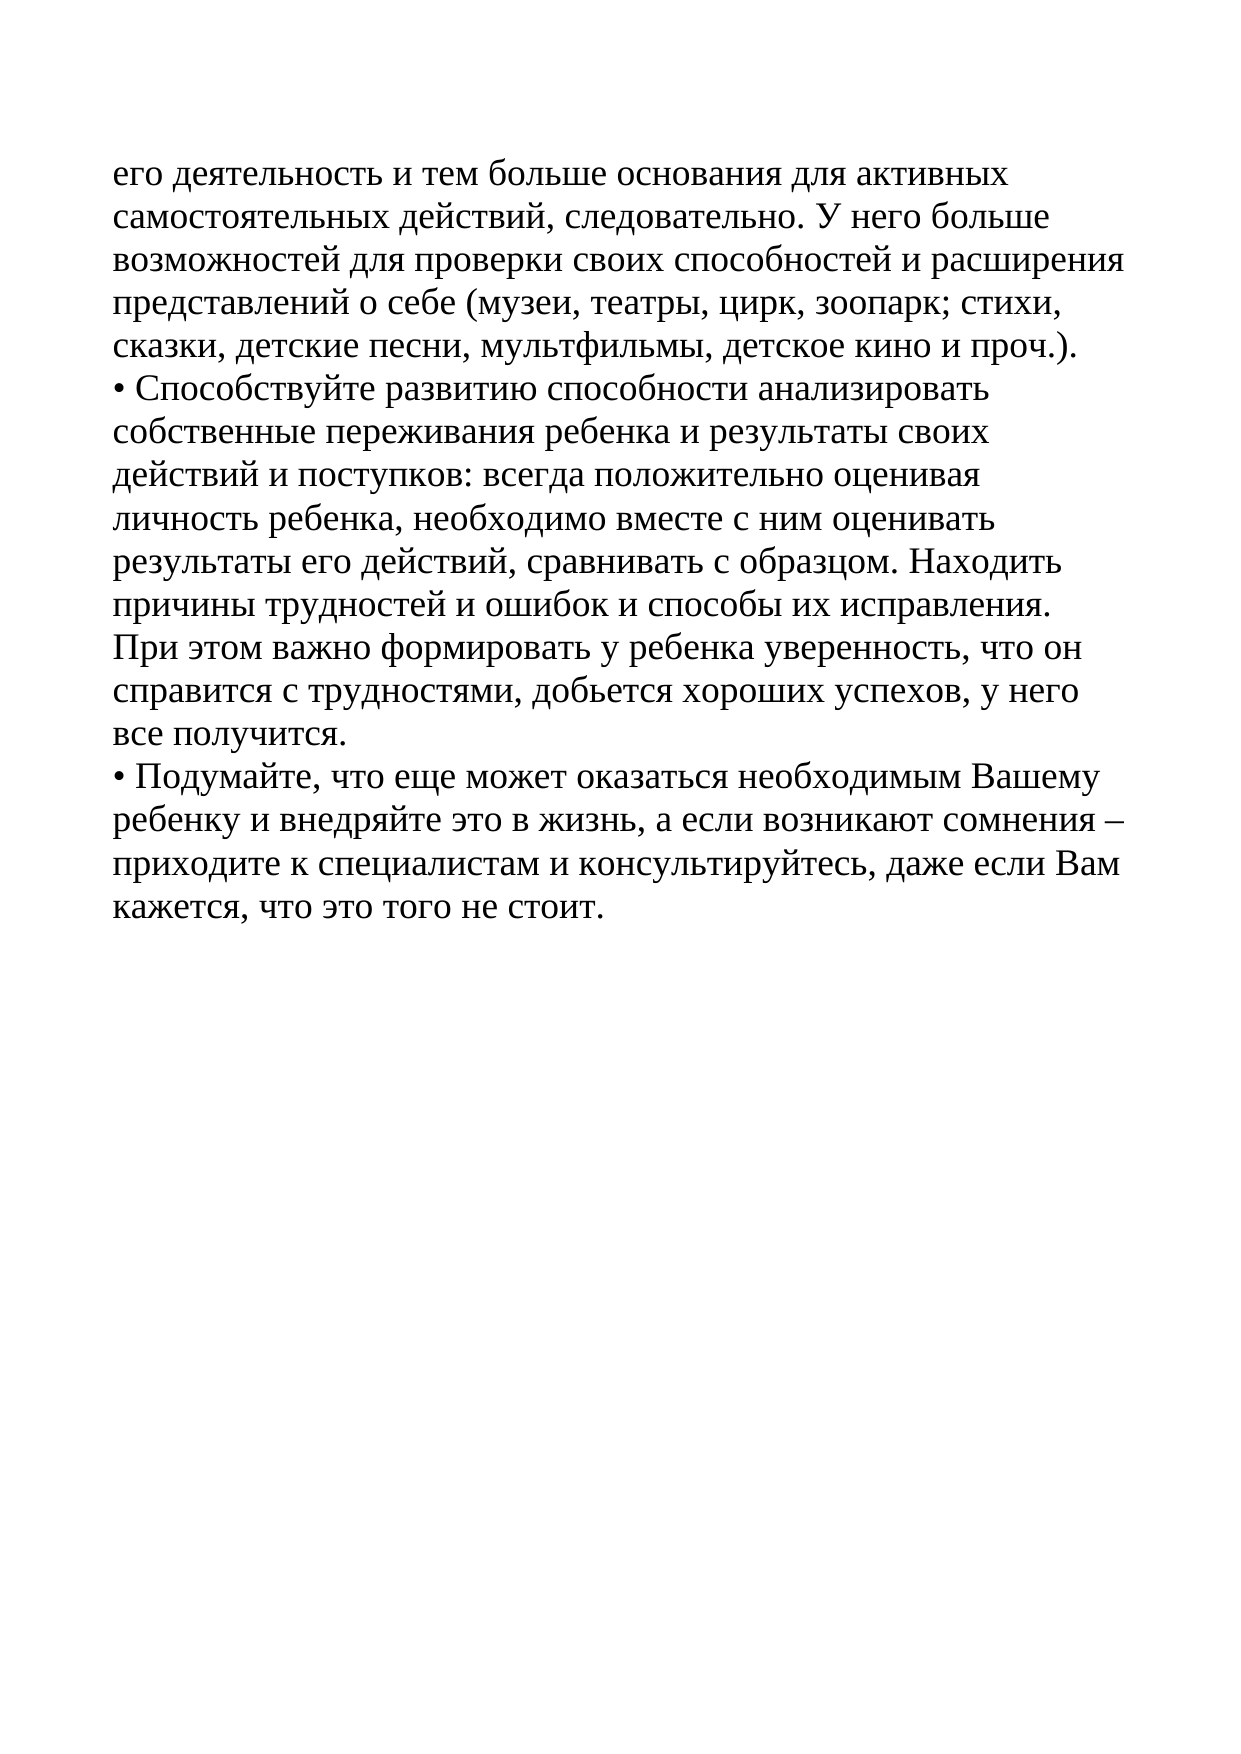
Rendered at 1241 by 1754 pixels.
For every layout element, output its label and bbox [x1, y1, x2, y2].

text [112, 150, 1128, 955]
